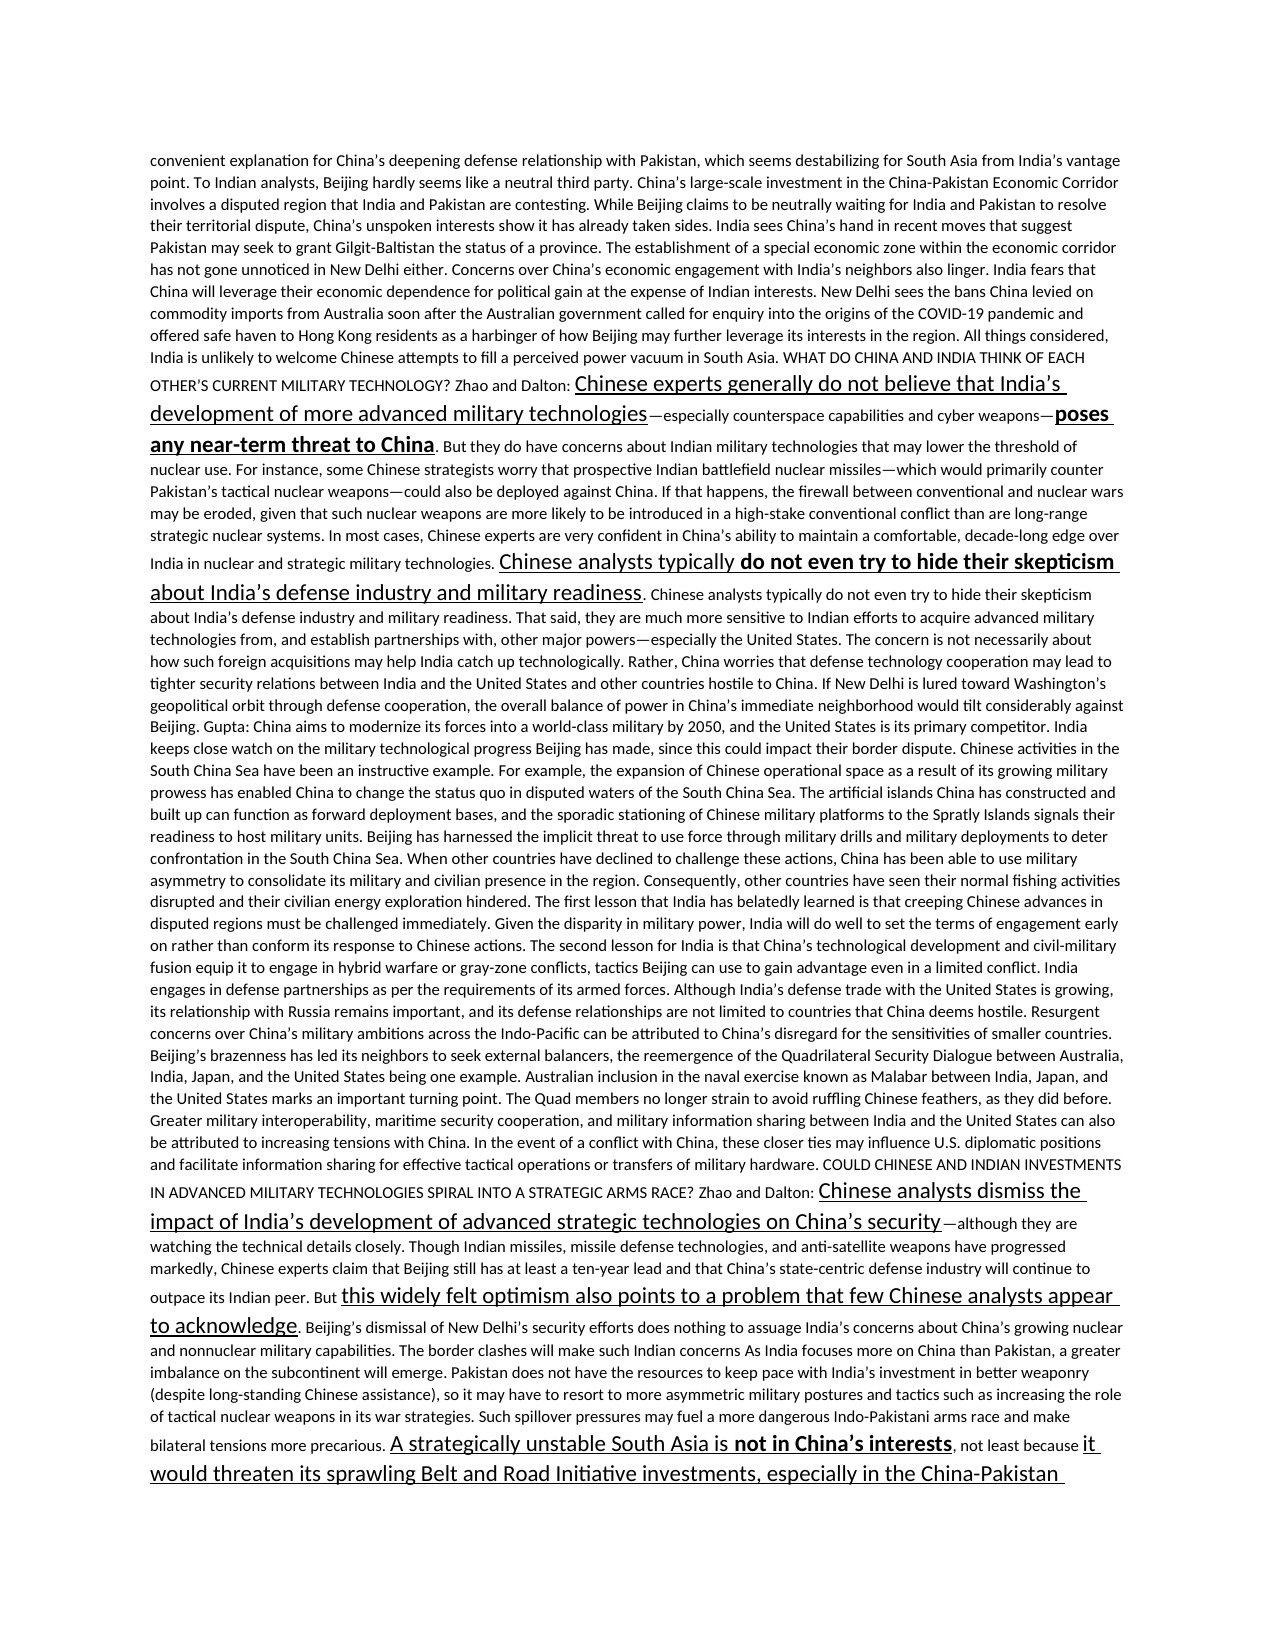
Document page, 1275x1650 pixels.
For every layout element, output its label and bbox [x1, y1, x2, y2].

text [150, 150, 1125, 1487]
